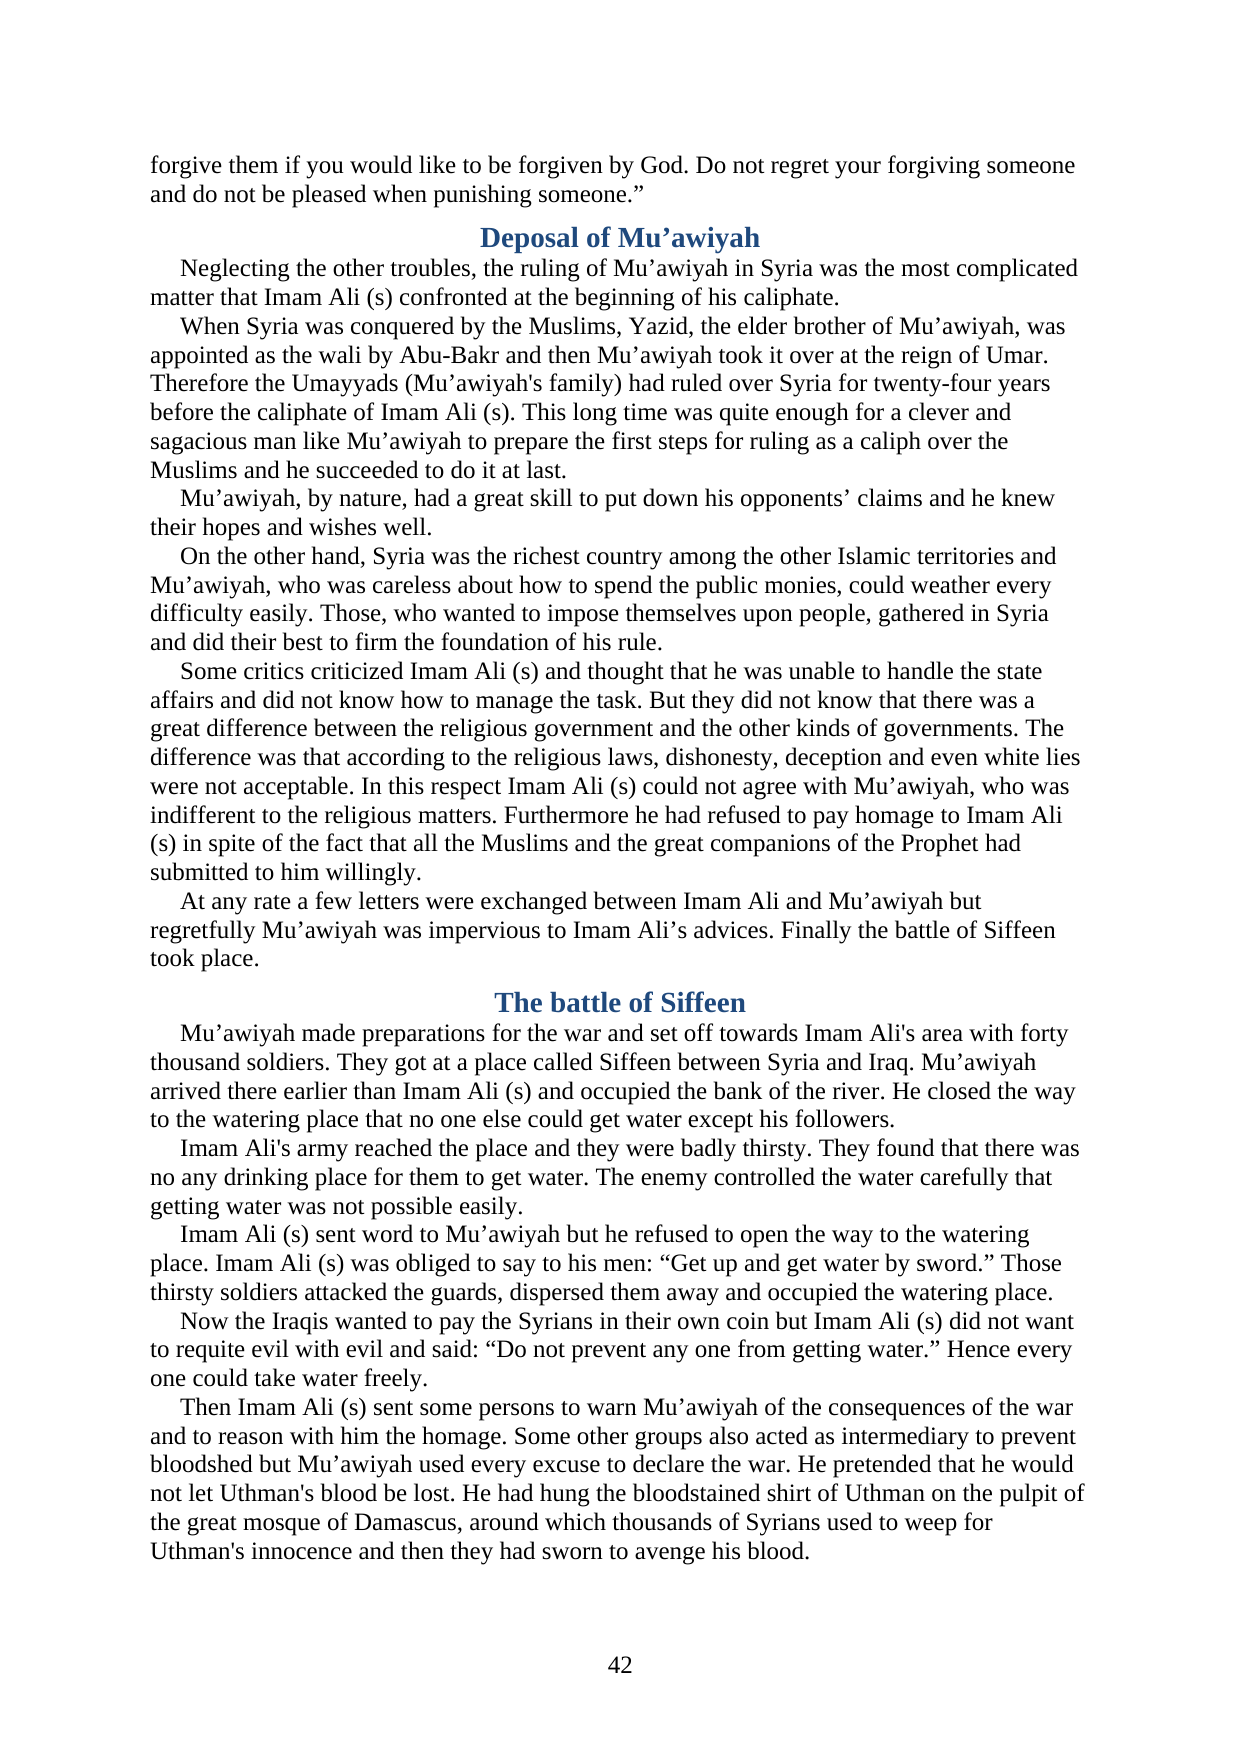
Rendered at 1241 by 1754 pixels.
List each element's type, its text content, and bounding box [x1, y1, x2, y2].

subtitle The battle of Siffeen [150, 985, 1090, 1018]
text Some critics criticized Imam Ali (s) and thought that he was unable to handle the state affairs and did not know how to manage the task. But they did not know that there was a great difference between the religious government and the other kinds of governments. The difference was that according to the religious laws, dishonesty, deception and even white lies were not acceptable. In this respect Imam Ali (s) could not agree with Mu’awiyah, who was indifferent to the religious matters. Furthermore he had refused to pay homage to Imam Ali (s) in spite of the fact that all the Muslims and the great companions of the Prophet had submitted to him willingly. [150, 656, 1090, 886]
text At any rate a few letters were exchanged between Imam Ali and Mu’awiyah but regretfully Mu’awiyah was impervious to Imam Ali’s advices. Finally the battle of Siffeen took place. [150, 886, 1090, 972]
text Imam Ali's army reached the place and they were badly thirsty. They found that there was no any drinking place for them to get water. The enemy controlled the water carefully that getting water was not possible easily. [150, 1133, 1090, 1219]
text When Syria was conquered by the Muslims, Yazid, the elder brother of Mu’awiyah, was appointed as the wali by Abu-Bakr and then Mu’awiyah took it over at the reign of Umar. Therefore the Umayyads (Mu’awiyah's family) had ruled over Syria for twenty-four years before the caliphate of Imam Ali (s). This long time was quite enough for a clever and sagacious man like Mu’awiyah to prepare the first steps for ruling as a caliph over the Muslims and he succeeded to do it at last. [150, 311, 1090, 483]
text Neglecting the other troubles, the ruling of Mu’awiyah in Syria was the most complicated matter that Imam Ali (s) confronted at the beginning of his caliphate. [150, 253, 1090, 311]
text Imam Ali (s) sent word to Mu’awiyah but he refused to open the way to the watering place. Imam Ali (s) was obliged to say to his men: “Get up and get water by sword.” Those thirsty soldiers attacked the guards, dispersed them away and occupied the watering place. [150, 1219, 1090, 1306]
text On the other hand, Syria was the richest country among the other Islamic territories and Mu’awiyah, who was careless about how to spend the public monies, could weather every difficulty easily. Those, who wanted to impose themselves upon people, gathered in Syria and did their best to firm the foundation of his rule. [150, 541, 1090, 656]
text Mu’awiyah made preparations for the war and set off towards Imam Ali's area with forty thousand soldiers. They got at a place called Siffeen between Syria and Iraq. Mu’awiyah arrived there earlier than Imam Ali (s) and occupied the bank of the river. He closed the way to the watering place that no one else could get water except his followers. [150, 1018, 1090, 1133]
text Then Imam Ali (s) sent some persons to warn Mu’awiyah of the consequences of the war and to reason with him the homage. Some other groups also acted as intermediary to prevent bloodshed but Mu’awiyah used every excuse to declare the war. He pretended that he would not let Uthman's blood be lost. He had hung the bloodstained shirt of Uthman on the pulpit of the great mosque of Damascus, around which thousands of Syrians used to weep for Uthman's innocence and then they had sworn to avenge his blood. [150, 1392, 1090, 1564]
text Mu’awiyah, by nature, had a great skill to put down his opponents’ claims and he knew their hopes and wishes well. [150, 483, 1090, 541]
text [150, 150, 1090, 207]
text Now the Iraqis wanted to pay the Syrians in their own coin but Imam Ali (s) did not want to requite evil with evil and said: “Do not prevent any one from getting water.” Hence every one could take water freely. [150, 1306, 1090, 1392]
subtitle Deposal of Mu’awiyah [150, 220, 1090, 253]
